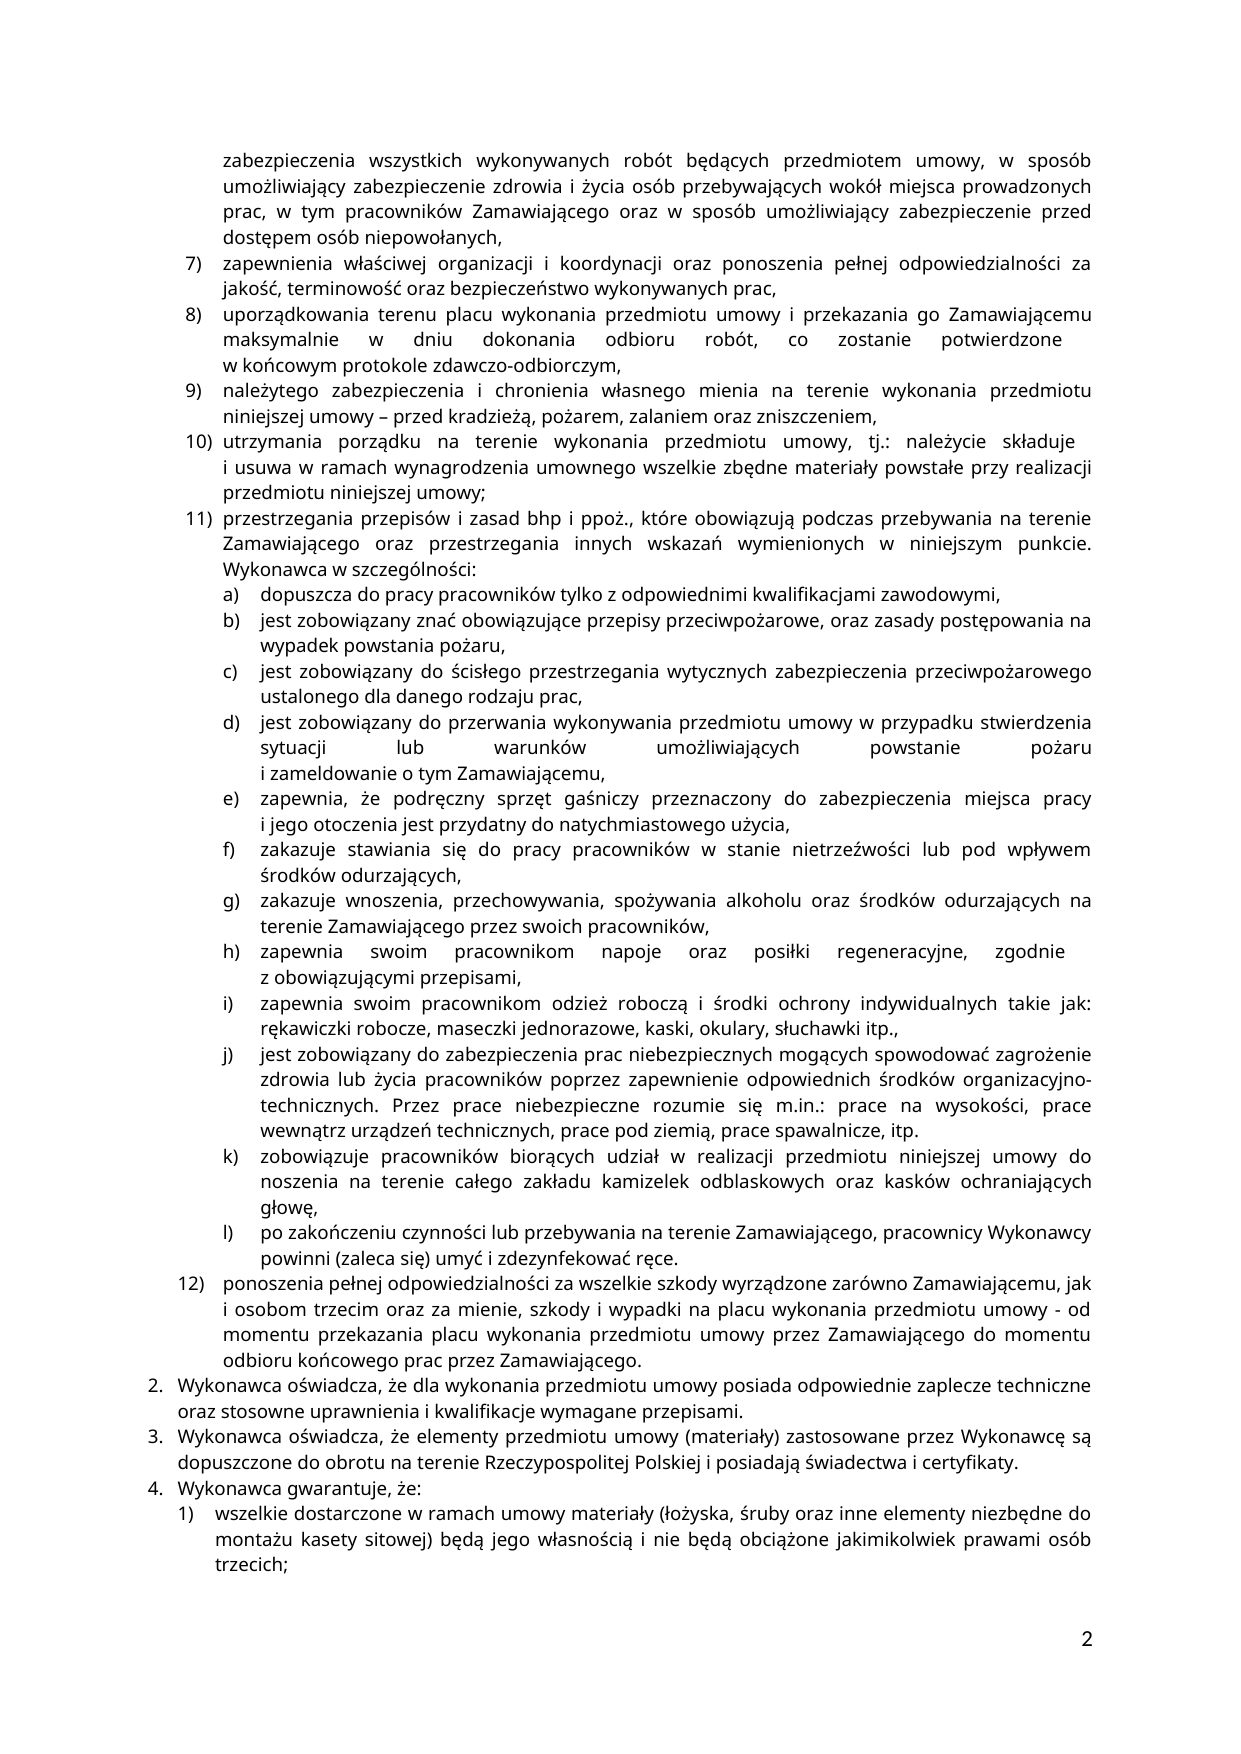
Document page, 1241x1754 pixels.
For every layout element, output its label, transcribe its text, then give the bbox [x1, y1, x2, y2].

list dopuszcza do pracy pracowników tylko z odpowiednimi kwalifikacjami zawodowymi, [223, 582, 1092, 607]
list Wykonawca oświadcza, że elementy przedmiotu umowy (materiały) zastosowane przez Wykonawcę są dopuszczone do obrotu na terenie Rzeczypospolitej Polskiej i posiadają świadectwa i certyfikaty. [148, 1424, 1092, 1475]
list zapewnia swoim pracownikom napoje oraz posiłki regeneracyjne, zgodnie z obowiązującymi przepisami, [223, 939, 1092, 990]
list jest zobowiązany do przerwania wykonywania przedmiotu umowy w przypadku stwierdzenia sytuacji lub warunków umożliwiających powstanie pożaru i zameldowanie o tym Zamawiającemu, [223, 709, 1092, 786]
list wszelkie dostarczone w ramach umowy materiały (łożyska, śruby oraz inne elementy niezbędne do montażu kasety sitowej) będą jego własnością i nie będą obciążone jakimikolwiek prawami osób trzecich; [177, 1500, 1092, 1577]
list utrzymania porządku na terenie wykonania przedmiotu umowy, tj.: należycie składuje i usuwa w ramach wynagrodzenia umownego wszelkie zbędne materiały powstałe przy realizacji przedmiotu niniejszej umowy; [185, 428, 1092, 505]
list uporządkowania terenu placu wykonania przedmiotu umowy i przekazania go Zamawiającemu maksymalnie w dniu dokonania odbioru robót, co zostanie potwierdzone w końcowym protokole zdawczo-odbiorczym, [185, 301, 1092, 377]
list zapewnia swoim pracownikom odzież roboczą i środki ochrony indywidualnych takie jak: rękawiczki robocze, maseczki jednorazowe, kaski, okulary, słuchawki itp., [223, 990, 1092, 1041]
list jest zobowiązany do zabezpieczenia prac niebezpiecznych mogących spowodować zagrożenie zdrowia lub życia pracowników poprzez zapewnienie odpowiednich środków organizacyjno-technicznych. Przez prace niebezpieczne rozumie się m.in.: prace na wysokości, prace wewnątrz urządzeń technicznych, prace pod ziemią, prace spawalnicze, itp. [223, 1041, 1092, 1143]
list zakazuje stawiania się do pracy pracowników w stanie nietrzeźwości lub pod wpływem środków odurzających, [223, 837, 1092, 888]
list zapewnia, że podręczny sprzęt gaśniczy przeznaczony do zabezpieczenia miejsca pracy i jego otoczenia jest przydatny do natychmiastowego użycia, [223, 786, 1092, 837]
list Wykonawca oświadcza, że dla wykonania przedmiotu umowy posiada odpowiednie zaplecze techniczne oraz stosowne uprawnienia i kwalifikacje wymagane przepisami. [148, 1373, 1092, 1424]
list Wykonawca gwarantuje, że: [148, 1475, 1092, 1500]
list zobowiązuje pracowników biorących udział w realizacji przedmiotu niniejszej umowy do noszenia na terenie całego zakładu kamizelek odblaskowych oraz kasków ochraniających głowę, [223, 1143, 1092, 1219]
list jest zobowiązany do ścisłego przestrzegania wytycznych zabezpieczenia przeciwpożarowego ustalonego dla danego rodzaju prac, [223, 658, 1092, 709]
list ponoszenia pełnej odpowiedzialności za wszelkie szkody wyrządzone zarówno Zamawiającemu, jak i osobom trzecim oraz za mienie, szkody i wypadki na placu wykonania przedmiotu umowy - od momentu przekazania placu wykonania przedmiotu umowy przez Zamawiającego do momentu odbioru końcowego prac przez Zamawiającego. [177, 1271, 1092, 1373]
list zakazuje wnoszenia, przechowywania, spożywania alkoholu oraz środków odurzających na terenie Zamawiającego przez swoich pracowników, [223, 888, 1092, 939]
list po zakończeniu czynności lub przebywania na terenie Zamawiającego, pracownicy Wykonawcy powinni (zaleca się) umyć i zdezynfekować ręce. [223, 1219, 1092, 1271]
list jest zobowiązany znać obowiązujące przepisy przeciwpożarowe, oraz zasady postępowania na wypadek powstania pożaru, [223, 607, 1092, 658]
list przestrzegania przepisów i zasad bhp i ppoż., które obowiązują podczas przebywania na terenie Zamawiającego oraz przestrzegania innych wskazań wymienionych w niniejszym punkcie. Wykonawca w szczególności: [185, 505, 1092, 582]
list zapewnienia właściwej organizacji i koordynacji oraz ponoszenia pełnej odpowiedzialności za jakość, terminowość oraz bezpieczeństwo wykonywanych prac, [185, 250, 1092, 301]
list należytego zabezpieczenia i chronienia własnego mienia na terenie wykonania przedmiotu niniejszej umowy – przed kradzieżą, pożarem, zalaniem oraz zniszczeniem, [185, 377, 1092, 428]
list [185, 148, 1092, 250]
